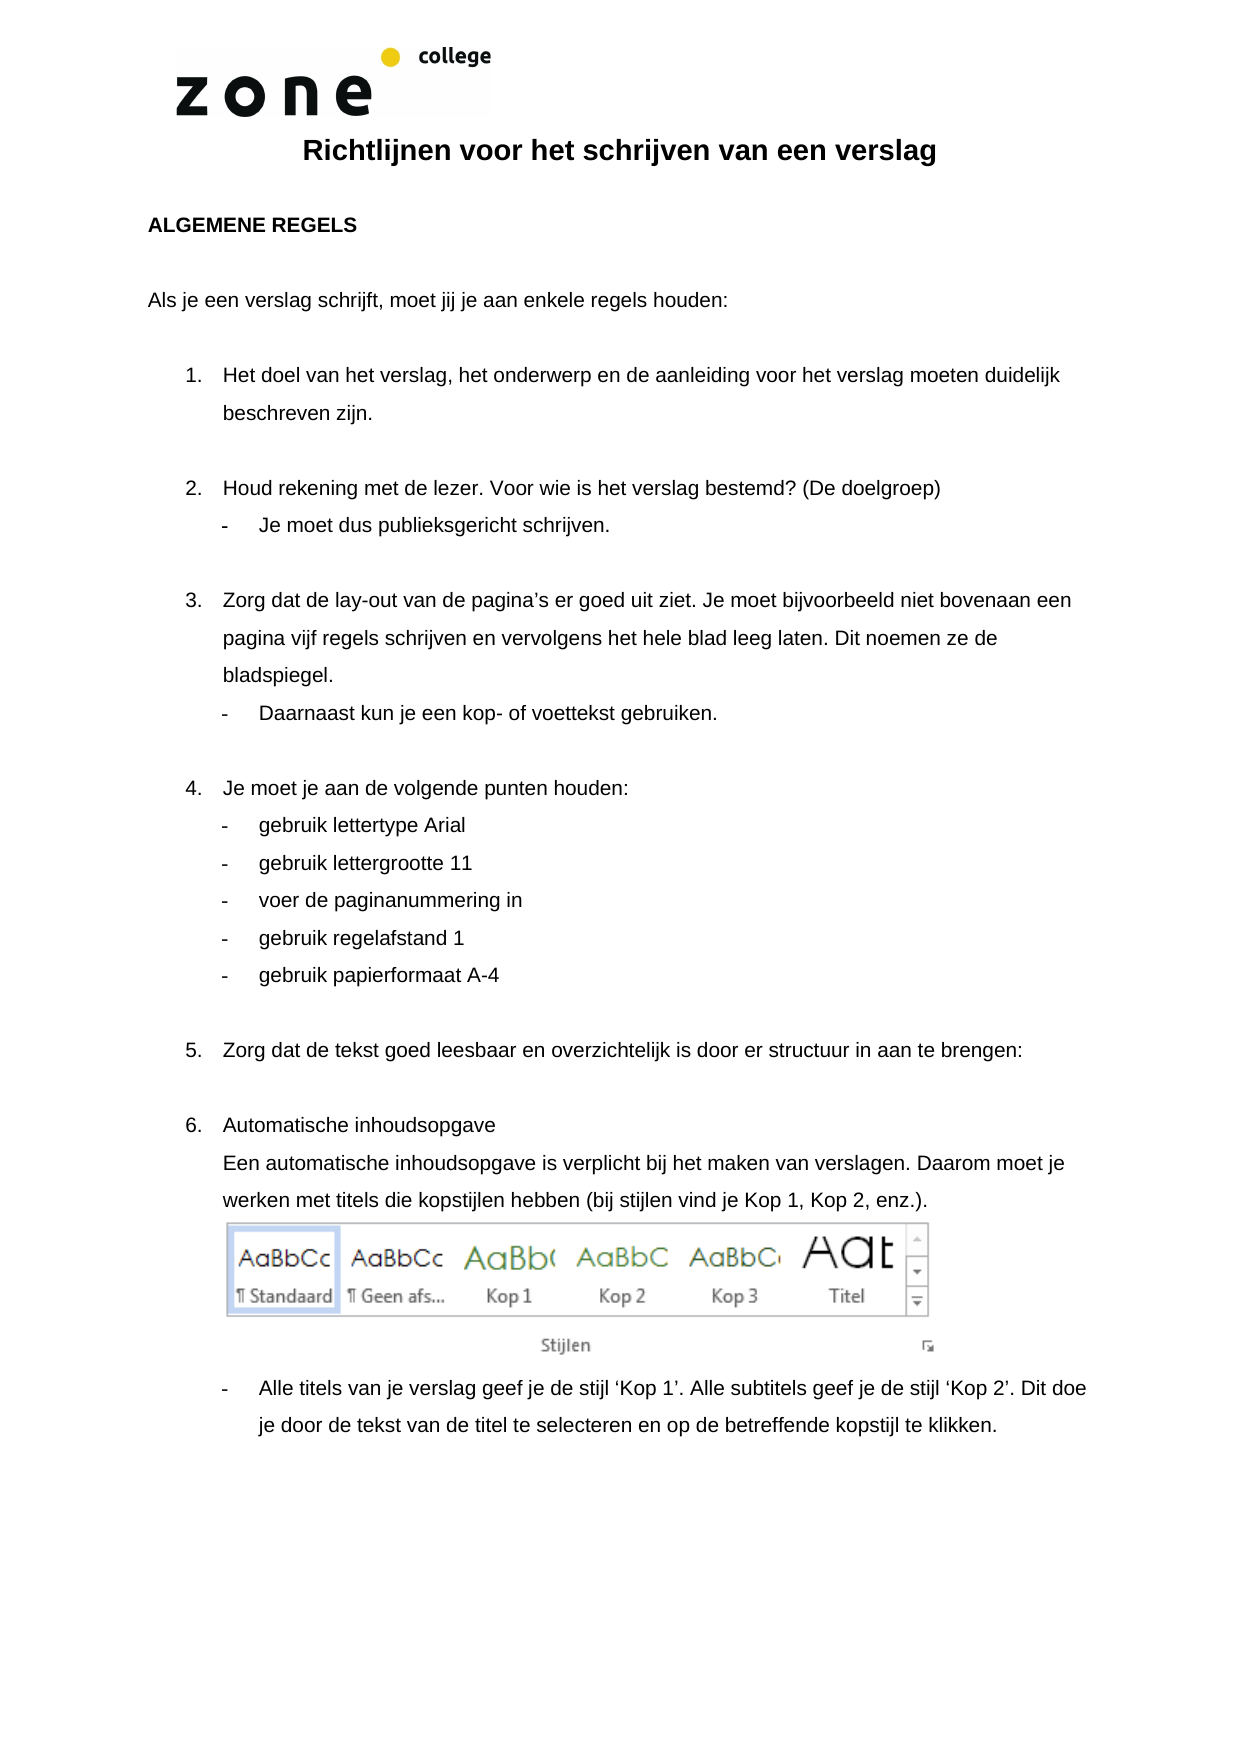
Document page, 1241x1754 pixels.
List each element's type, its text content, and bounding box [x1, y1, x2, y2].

picture [222, 1218, 937, 1358]
text Een automatische inhoudsopgave is verplicht bij het maken van verslagen. Daarom moet je werken met titels die kopstijlen hebben (bij stijlen vind je Kop 1, Kop 2, enz.). [223, 1144, 1092, 1219]
list Het doel van het verslag, het onderwerp en de aanleiding voor het verslag moeten duidelijk beschreven zijn. [185, 356, 1092, 431]
list gebruik lettertype Arial [221, 806, 1092, 844]
list gebruik regelafstand 1 [221, 919, 1092, 956]
list gebruik lettergrootte 11 [221, 844, 1092, 881]
picture [176, 47, 491, 117]
list Houd rekening met de lezer. Voor wie is het verslag bestemd? (De doelgroep) [185, 469, 1092, 506]
text Richtlijnen voor het schrijven van een verslag [148, 131, 1092, 169]
list Daarnaast kun je een kop- of voettekst gebruiken. [221, 694, 1092, 731]
text Als je een verslag schrijft, moet jij je aan enkele regels houden: [148, 281, 1092, 319]
list Alle titels van je verslag geef je de stijl ‘Kop 1’. Alle subtitels geef je de stijl ‘Kop 2’. Dit doe je door de tekst van de titel te selecteren en op de betreffende kopstijl te klikken. [221, 1369, 1092, 1444]
list voer de paginanummering in [221, 881, 1092, 919]
list Automatische inhoudsopgave [185, 1106, 1092, 1144]
list Zorg dat de tekst goed leesbaar en overzichtelijk is door er structuur in aan te brengen: [185, 1031, 1092, 1069]
list gebruik papierformaat A-4 [221, 956, 1092, 994]
list Zorg dat de lay-out van de pagina’s er goed uit ziet. Je moet bijvoorbeeld niet bovenaan een pagina vijf regels schrijven en vervolgens het hele blad leeg laten. Dit noemen ze de bladspiegel. [185, 581, 1092, 694]
list Je moet dus publieksgericht schrijven. [221, 506, 1092, 544]
text ALGEMENE REGELS [148, 206, 1092, 244]
list Je moet je aan de volgende punten houden: [185, 769, 1092, 806]
